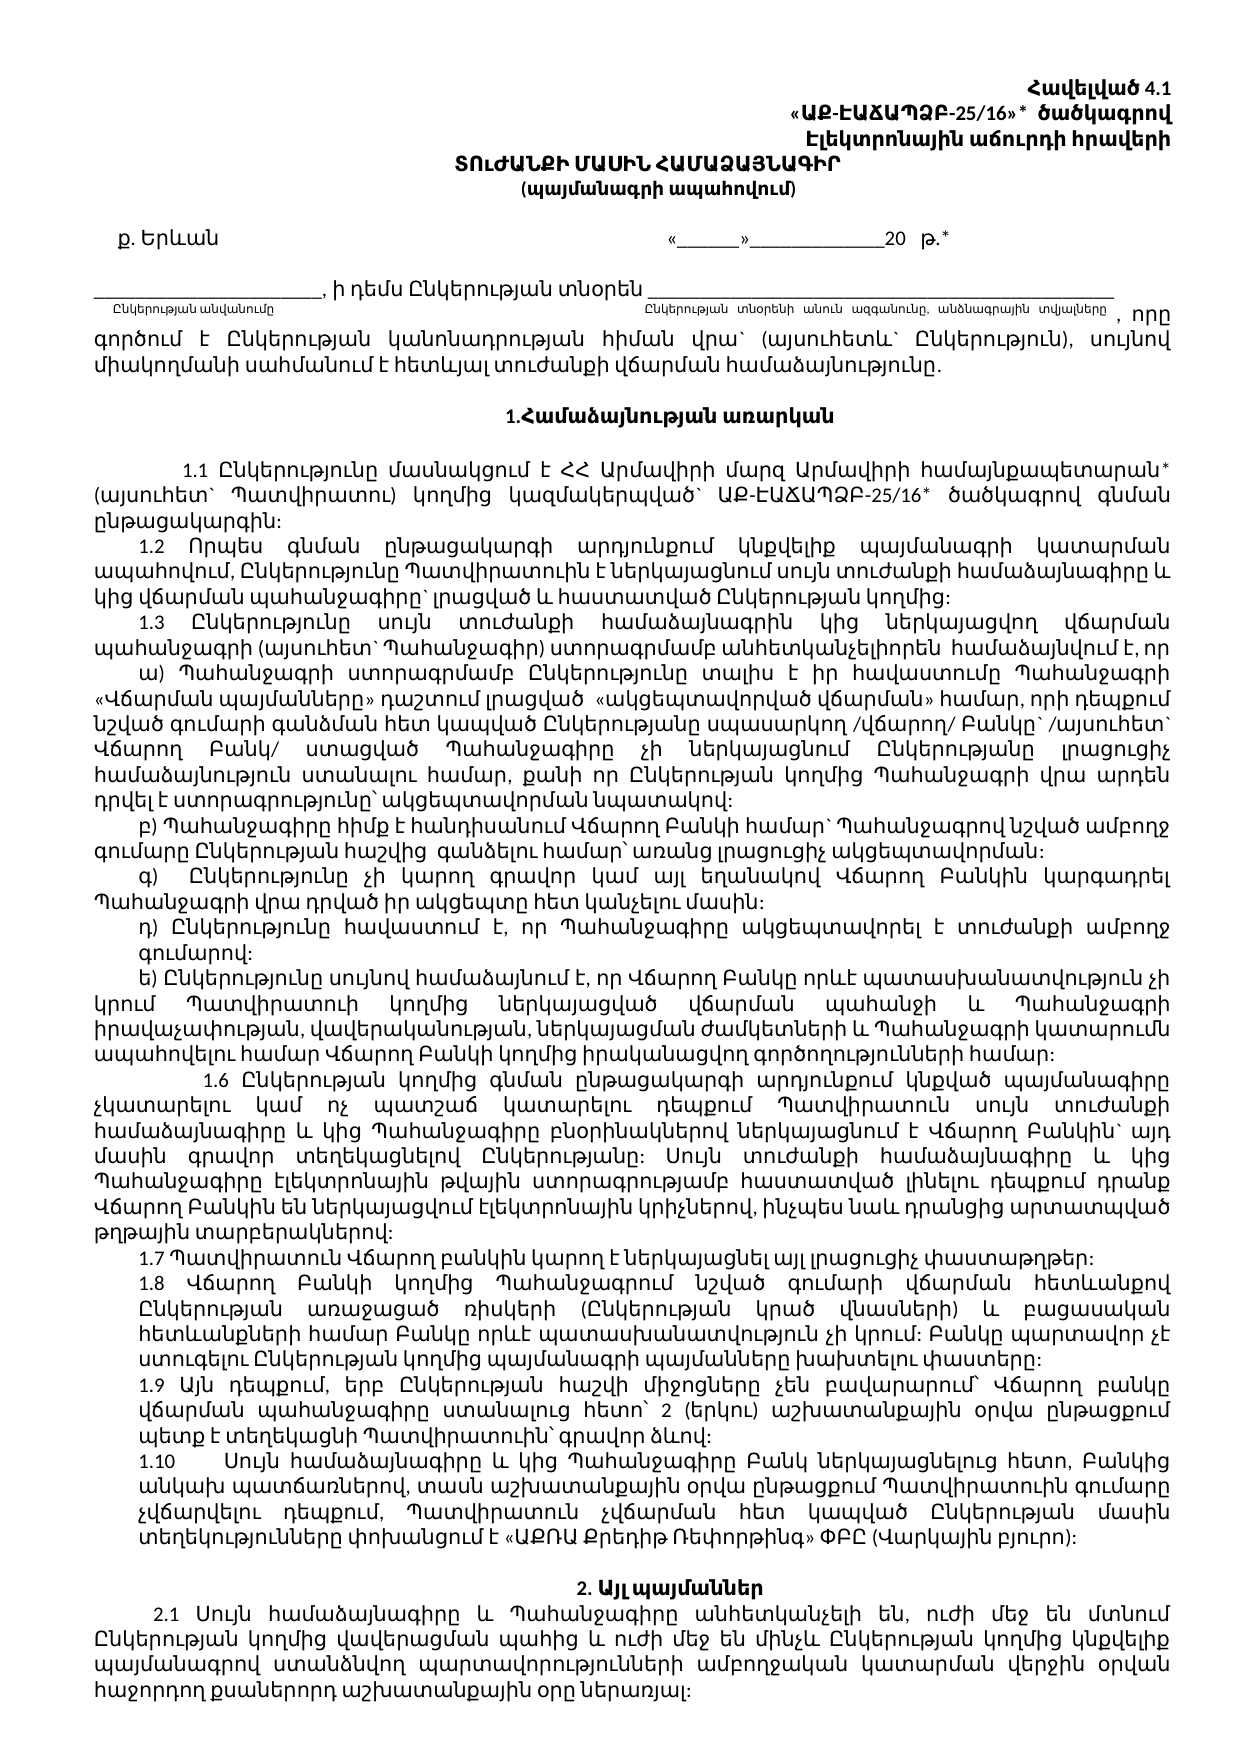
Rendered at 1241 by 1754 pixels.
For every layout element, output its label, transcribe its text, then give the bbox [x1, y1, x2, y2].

text (պայմանագրի ապահովում) [94, 177, 1171, 199]
text Հավելված 4.1 [94, 75, 1171, 100]
text գ) Ընկերությունը չի կարող գրավոր կամ այլ եղանակով Վճարող Բանկին կարգադրել Պահանջագրի վրա դրված իր ակցեպտը հետ կանչելու մասին: [94, 864, 1171, 914]
text 1.6 Ընկերության կողմից գնման ընթացակարգի արդյունքում կնքված պայմանագիրը չկատարելու կամ ոչ պատշաճ կատարելու դեպքում Պատվիրատուն սույն տուժանքի համաձայնագիրը և կից Պահանջագիրը բնօրինակներով ներկայացնում է Վճարող Բանկին` այդ մասին գրավոր տեղեկացնելով Ընկերությանը: Սույն տուժանքի համաձայնագիրը և կից Պահանջագիրը էլեկտրոնային թվային ստորագրությամբ հաստատված լինելու դեպքում դրանք Վճարող Բանկին են ներկայացվում էլեկտրոնային կրիչներով, ինչպես նաև դրանցից արտատպված թղթային տարբերակներով: [94, 1067, 1171, 1245]
text 1.7 Պատվիրատուն Վճարող բանկին կարող է ներկայացնել այլ լրացուցիչ փաստաթղթեր: [138, 1245, 1171, 1270]
text ե) Ընկերությունը սույնով համաձայնում է, որ Վճարող Բանկը որևէ պատասխանատվություն չի կրում Պատվիրատուի կողմից ներկայացված վճարման պահանջի և Պահանջագրի իրավաչափության, վավերականության, ներկայացման ժամկետների և Պահանջագրի կատարումն ապահովելու համար Վճարող Բանկի կողմից իրականացվող գործողությունների համար: [94, 965, 1171, 1067]
text «ԱՔ-ԷԱՃԱՊՁԲ-25/16»* ծածկագրով [94, 100, 1171, 126]
text ա) Պահանջագրի ստորագրմամբ Ընկերությունը տալիս է իր հավաստումը Պահանջագրի «Վճարման պայմանները» դաշտում լրացված «ակցեպտավորված վճարման» համար, որի դեպքում նշված գումարի գանձման հետ կապված Ընկերությանը սպասարկող /վճարող/ Բանկը` /այսուհետ` Վճարող Բանկ/ ստացված Պահանջագիրը չի ներկայացնում Ընկերությանը լրացուցիչ համաձայնություն ստանալու համար, քանի որ Ընկերության կողմից Պահանջագրի վրա արդեն դրվել է ստորագրությունը՝ ակցեպտավորման նպատակով: [94, 660, 1171, 813]
text 1.10 Սույն համաձայնագիրը և կից Պահանջագիրը Բանկ ներկայացնելուց հետո, Բանկից անկախ պատճառներով, տասն աշխատանքային օրվա ընթացքում Պատվիրատուին գումարը չվճարվելու դեպքում, Պատվիրատուն չվճարման հետ կապված Ընկերության մասին տեղեկությունները փոխանցում է «ԱՔՌԱ Քրեդիթ Ռեփորթինգ» ՓԲԸ (Վարկային բյուրո): [138, 1448, 1171, 1550]
text Էլեկտրոնային աճուրդի հրավերի [94, 126, 1171, 151]
text դ) Ընկերությունը հավաստում է, որ Պահանջագիրը ակցեպտավորել է տուժանքի ամբողջ գումարով: [138, 914, 1171, 965]
text ք. Երևան «______»_____________20 թ.* [94, 225, 1171, 250]
text 1.2 Որպես գնման ընթացակարգի արդյունքում կնքվելիք պայմանագրի կատարման ապահովում, Ընկերությունը Պատվիրատուին է ներկայացնում սույն տուժանքի համաձայնագիրը և կից վճարման պահանջագիրը` լրացված և հաստատված Ընկերության կողմից: [94, 533, 1171, 609]
text 2. Այլ պայմաններ [169, 1575, 1171, 1601]
text Ընկերության անվանումը Ընկերության տնօրենի անուն ազգանունը, անձնագրային տվյալները , որը գործում է Ընկերության կանոնադրության հիման վրա` (այսուհետև` Ընկերություն), սույնով միակողմանի սահմանում է հետևյալ տուժանքի վճարման համաձայնությունը. [94, 301, 1171, 377]
text 1.8 Վճարող Բանկի կողմից Պահանջագրում նշված գումարի վճարման հետևանքով Ընկերության առաջացած ռիսկերի (Ընկերության կրած վնասների) և բացասական հետևանքների համար Բանկը որևէ պատասխանատվություն չի կրում: Բանկը պարտավոր չէ ստուգելու Ընկերության կողմից պայմանագրի պայմանները խախտելու փաստերը: [138, 1270, 1171, 1372]
text 1.Համաձայնության առարկան [169, 403, 1171, 428]
text ՏՈւԺԱՆՔԻ ՄԱՍԻՆ ՀԱՄԱՁԱՅՆԱԳԻՐ [94, 151, 1171, 177]
text 2.1 Սույն համաձայնագիրը և Պահանջագիրը անհետկանչելի են, ուժի մեջ են մտնում Ընկերության կողմից վավերացման պահից և ուժի մեջ են մինչև Ընկերության կողմից կնքվելիք պայմանագրով ստանձնվող պարտավորությունների ամբողջական կատարման վերջին օրվան հաջորդող քսաներորդ աշխատանքային օրը ներառյալ: [94, 1601, 1171, 1702]
text ______________________, ի դեմս Ընկերության տնօրեն _____________________________________________ [94, 276, 1171, 301]
text 1.3 Ընկերությունը սույն տուժանքի համաձայնագրին կից ներկայացվող վճարման պահանջագրի (այսուհետ` Պահանջագիր) ստորագրմամբ անհետկանչելիորեն համաձայնվում է, որ [94, 609, 1171, 660]
text բ) Պահանջագիրը հիմք է հանդիսանում Վճարող Բանկի համար` Պահանջագրով նշված ամբողջ գումարը Ընկերության հաշվից գանձելու համար՝ առանց լրացուցիչ ակցեպտավորման: [94, 813, 1171, 864]
text 1.9 Այն դեպքում, երբ Ընկերության հաշվի միջոցները չեն բավարարում՝ Վճարող բանկը վճարման պահանջագիրը ստանալուց հետո՝ 2 (երկու) աշխատանքային օրվա ընթացքում պետք է տեղեկացնի Պատվիրատուին՝ գրավոր ձևով: [138, 1372, 1171, 1448]
text 1.1 Ընկերությունը մասնակցում է ՀՀ Արմավիրի մարզ Արմավիրի համայնքապետարան* (այսուհետ` Պատվիրատու) կողմից կազմակերպված` ԱՔ-ԷԱՃԱՊՁԲ-25/16* ծածկագրով գնման ընթացակարգին: [94, 457, 1171, 533]
